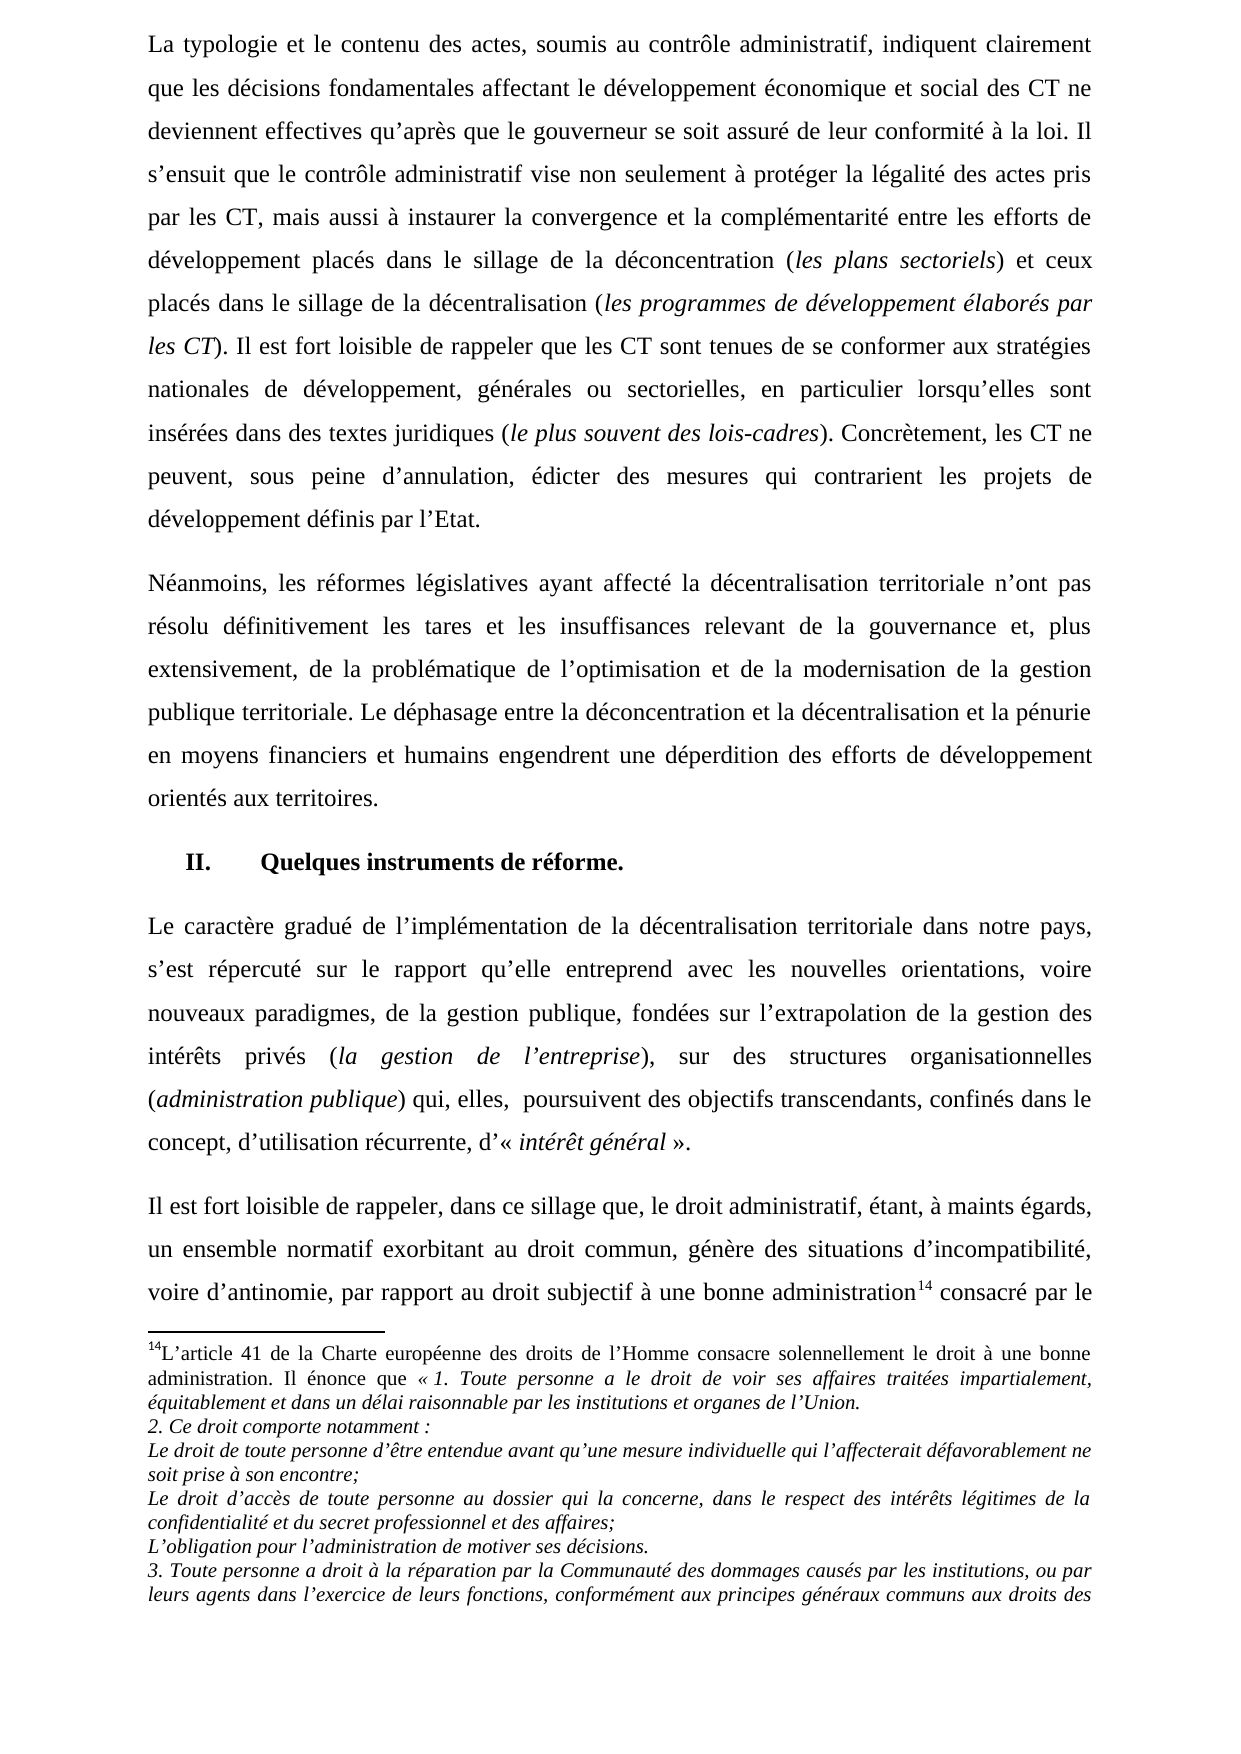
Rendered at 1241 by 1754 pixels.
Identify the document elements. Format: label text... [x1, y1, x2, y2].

text La typologie et le contenu des actes, soumis au contrôle administratif, indiquent clairement que les décisions fondamentales affectant le développement économique et social des CT ne deviennent effectives qu’après que le gouverneur se soit assuré de leur conformité à la loi. Il s’ensuit que le contrôle administratif vise non seulement à protéger la légalité des actes pris par les CT, mais aussi à instaurer la convergence et la complémentarité entre les efforts de développement placés dans le sillage de la déconcentration (les plans sectoriels) et ceux placés dans le sillage de la décentralisation (les programmes de développement élaborés par les CT). Il est fort loisible de rappeler que les CT sont tenues de se conformer aux stratégies nationales de développement, générales ou sectorielles, en particulier lorsqu’elles sont insérées dans des textes juridiques (le plus souvent des lois-cadres). Concrètement, les CT ne peuvent, sous peine d’annulation, édicter des mesures qui contrarient les projets de développement définis par l’Etat. [148, 29, 1093, 533]
list Quelques instruments de réforme. [185, 847, 1093, 876]
text Le caractère gradué de l’implémentation de la décentralisation territoriale dans notre pays, s’est répercuté sur le rapport qu’elle entreprend avec les nouvelles orientations, voire nouveaux paradigmes, de la gestion publique, fondées sur l’extrapolation de la gestion des intérêts privés (la gestion de l’entreprise), sur des structures organisationnelles (administration publique) qui, elles, poursuivent des objectifs transcendants, confinés dans le concept, d’utilisation récurrente, d’« intérêt général ». [148, 911, 1093, 1156]
text Néanmoins, les réformes législatives ayant affecté la décentralisation territoriale n’ont pas résolu définitivement les tares et les insuffisances relevant de la gouvernance et, plus extensivement, de la problématique de l’optimisation et de la modernisation de la gestion publique territoriale. Le déphasage entre la déconcentration et la décentralisation et la pénurie en moyens financiers et humains engendrent une déperdition des efforts de développement orientés aux territoires. [148, 568, 1093, 812]
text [148, 1191, 1093, 1306]
